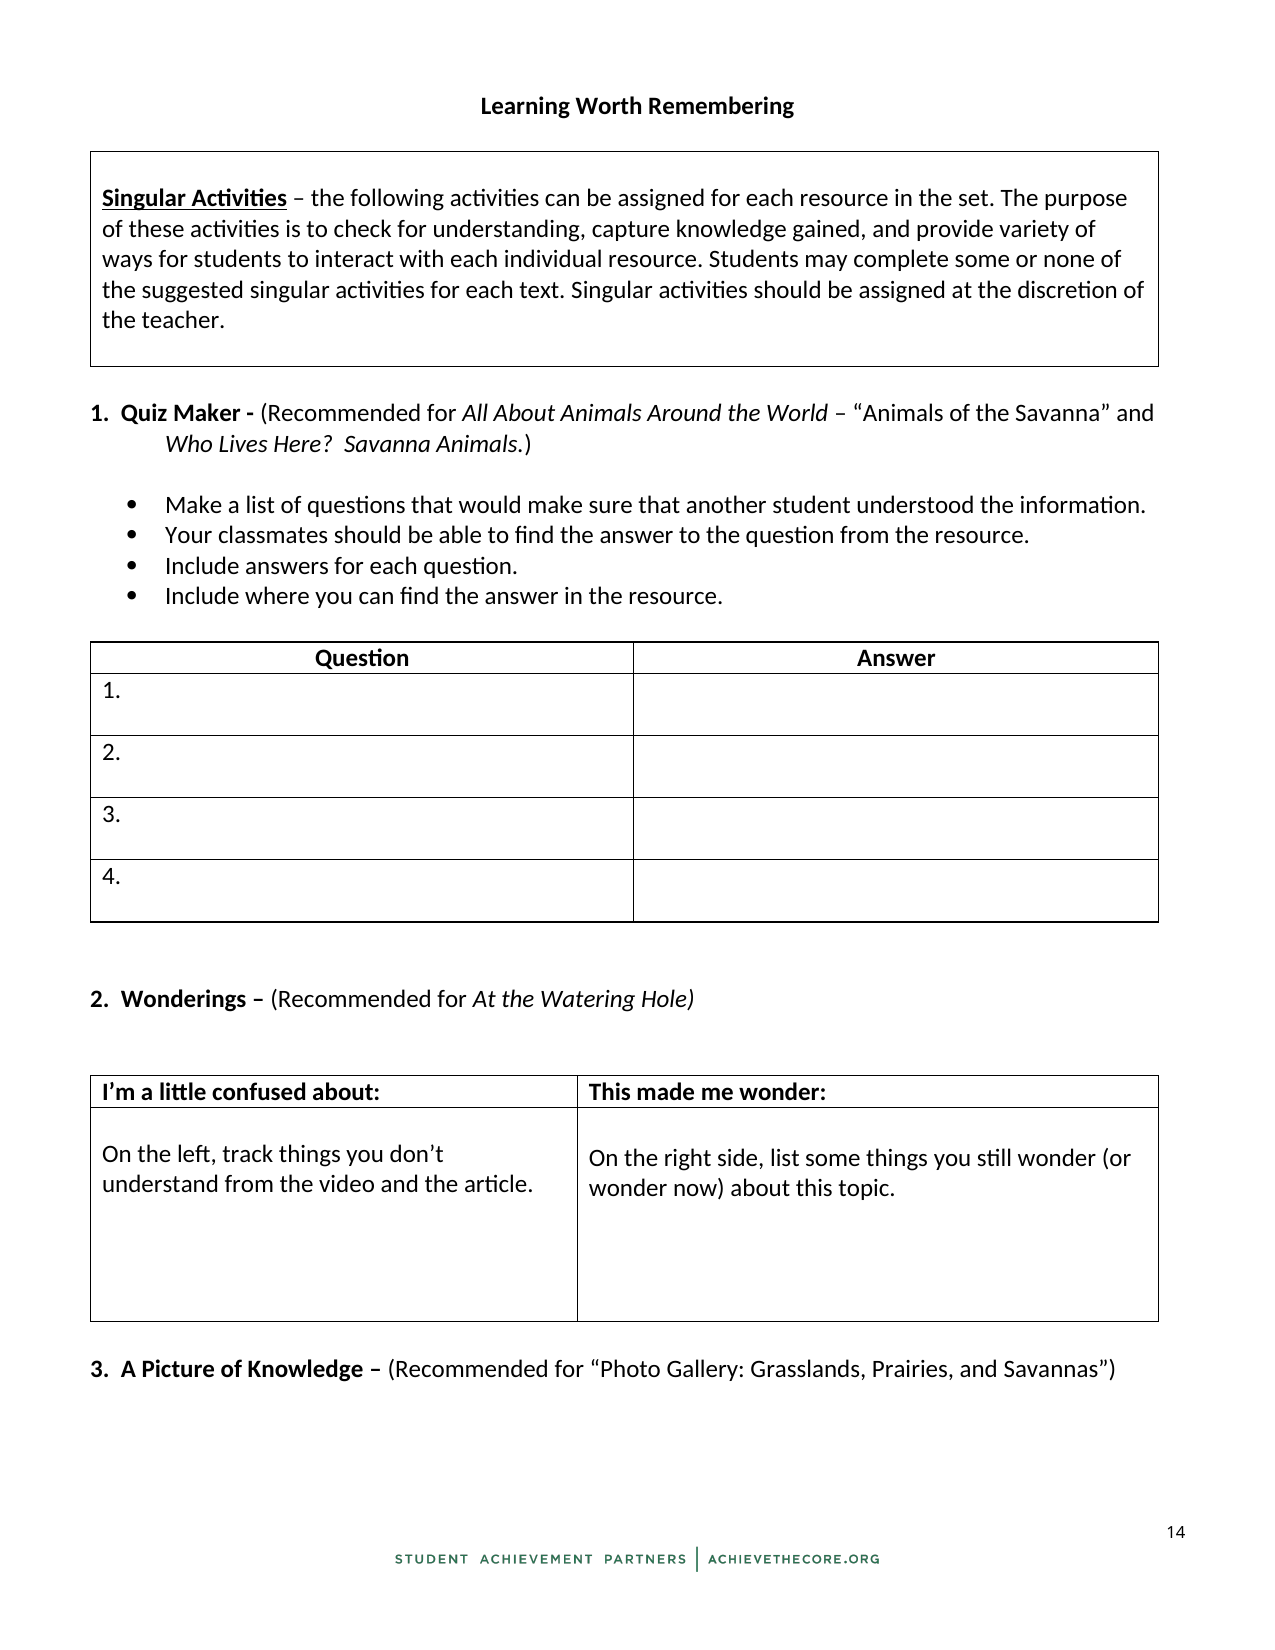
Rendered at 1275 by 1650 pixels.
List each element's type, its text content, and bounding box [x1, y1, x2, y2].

list Your classmates should be able to find the answer to the question from the resource. [127, 519, 1185, 550]
text 1. Quiz Maker - (Recommended for All About Animals Around the World – “Animals of the Savanna” and Who Lives Here? Savanna Animals.) [90, 397, 1185, 458]
table_cell On the left, track things you don’t understand from the video and the article. [91, 1108, 577, 1321]
table_cell On the right side, list some things you still wonder (or wonder now) about this topic. [578, 1108, 1158, 1321]
list Include answers for each question. [127, 550, 1185, 580]
table_cell [634, 860, 1158, 921]
text 2. Wonderings – (Recommended for At the Watering Hole) [90, 983, 1185, 1014]
list Include where you can find the answer in the resource. [127, 580, 1185, 611]
table_cell [634, 736, 1158, 797]
table_cell 2. [91, 736, 633, 797]
table_cell 1. [91, 674, 633, 735]
table_header Singular Activities – the following activities can be assigned for each resource in the set. The purpose of these activities is to check for understanding, capture knowledge gained, and provide variety of ways for students to interact with each individual resource. Students may complete some or none of the suggested singular activities for each text. Singular activities should be assigned at the discretion of the teacher. [91, 152, 1158, 366]
list Make a list of questions that would make sure that another student understood the information. [127, 489, 1185, 519]
table_header Answer [634, 643, 1158, 673]
picture [384, 1543, 892, 1575]
text 3. A Picture of Knowledge – (Recommended for “Photo Gallery: Grasslands, Prairies, and Savannas”) [90, 1353, 1185, 1383]
table_header This made me wonder: [578, 1076, 1158, 1107]
table_cell 4. [91, 860, 633, 921]
table_header Question [91, 643, 633, 673]
table_header I’m a little confused about: [91, 1076, 577, 1107]
table_cell [634, 674, 1158, 735]
table_cell [634, 798, 1158, 859]
text Learning Worth Remembering [90, 90, 1185, 121]
table_cell 3. [91, 798, 633, 859]
